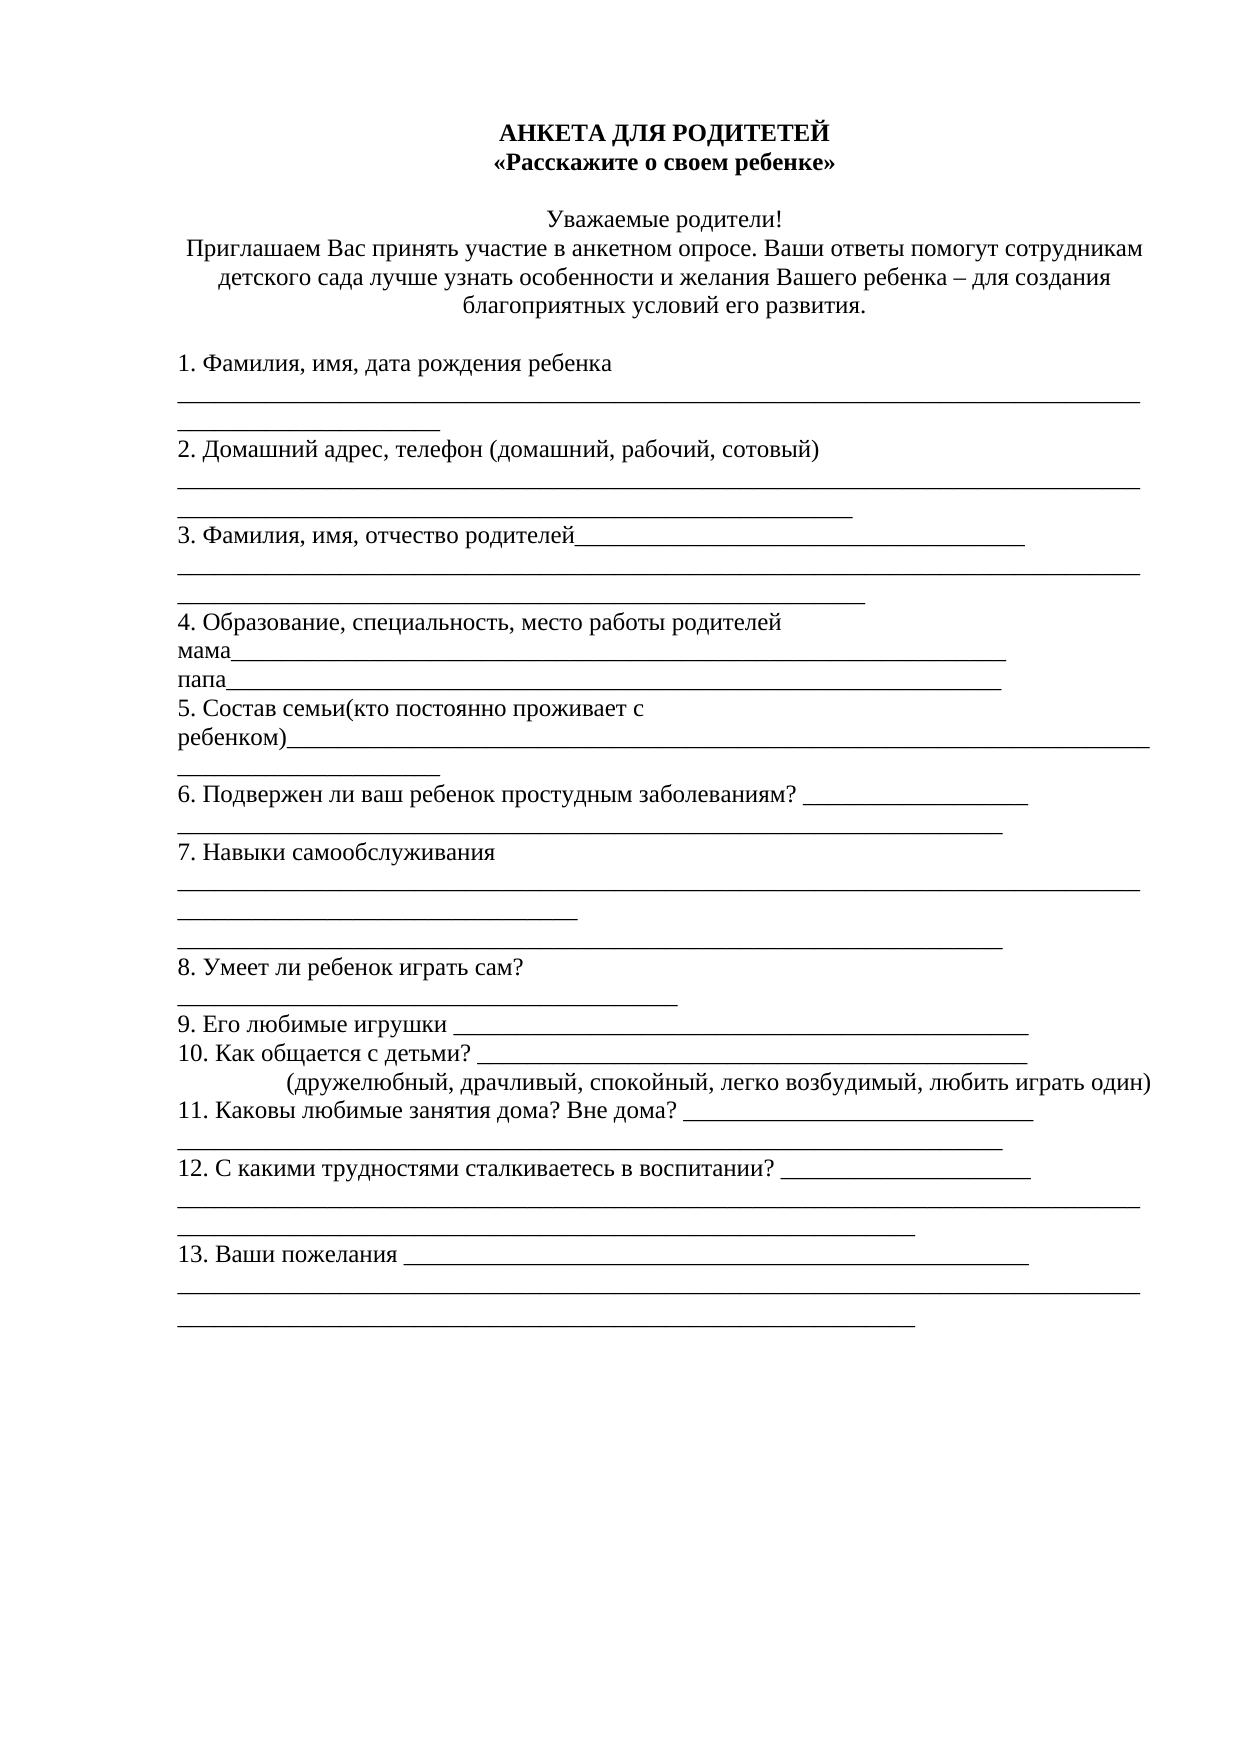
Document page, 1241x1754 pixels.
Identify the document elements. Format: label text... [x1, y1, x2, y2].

text 12. С какими трудностями сталкиваетесь в воспитании? ____________________ [177, 1153, 1152, 1182]
text АНКЕТА ДЛЯ РОДИТЕТЕЙ [177, 118, 1152, 147]
text ________________________________________________________________________________________________________________________________________ [177, 1182, 1152, 1239]
text __________________________________________________________________ [177, 1124, 1152, 1153]
text 13. Ваши пожелания __________________________________________________ [177, 1239, 1152, 1268]
text «Расскажите о своем ребенке» [177, 147, 1152, 176]
text 6. Подвержен ли ваш ребенок простудным заболеваниям? __________________ [177, 779, 1152, 808]
text 2. Домашний адрес, телефон (домашний, рабочий, сотовый) ___________________________________________________________________________________________________________________________________ [177, 434, 1152, 521]
text (дружелюбный, драчливый, спокойный, легко возбудимый, любить играть один) [177, 1067, 1152, 1096]
text 4. Образование, специальность, место работы родителей [177, 607, 1152, 636]
text ________________________________________ [177, 981, 1152, 1009]
text 8. Умеет ли ребенок играть сам? [177, 952, 1152, 981]
text папа______________________________________________________________ [177, 664, 1152, 693]
text Приглашаем Вас принять участие в анкетном опросе. Ваши ответы помогут сотрудникам детского сада лучше узнать особенности и желания Вашего ребенка – для создания благоприятных условий его развития. [177, 233, 1152, 319]
text 9. Его любимые игрушки ______________________________________________ [177, 1009, 1152, 1038]
text 3. Фамилия, имя, отчество родителей____________________________________ [177, 521, 1152, 549]
text ________________________________________________________________________________________________________________________________________ [177, 1268, 1152, 1330]
text 11. Каковы любимые занятия дома? Вне дома? ____________________________ [177, 1096, 1152, 1124]
text мама______________________________________________________________ [177, 636, 1152, 664]
text 7. Навыки самообслуживания _____________________________________________________________________________________________________________ [177, 837, 1152, 923]
text 1. Фамилия, имя, дата рождения ребенка __________________________________________________________________________________________________ [177, 348, 1152, 434]
text 5. Состав семьи(кто постоянно проживает с ребенком)__________________________________________________________________________________________ [177, 693, 1152, 779]
text Уважаемые родители! [177, 204, 1152, 233]
text __________________________________________________________________ [177, 923, 1152, 952]
text 10. Как общается с детьми? ____________________________________________ [177, 1038, 1152, 1067]
text __________________________________________________________________ [177, 808, 1152, 837]
text ____________________________________________________________________________________________________________________________________ [177, 549, 1152, 607]
